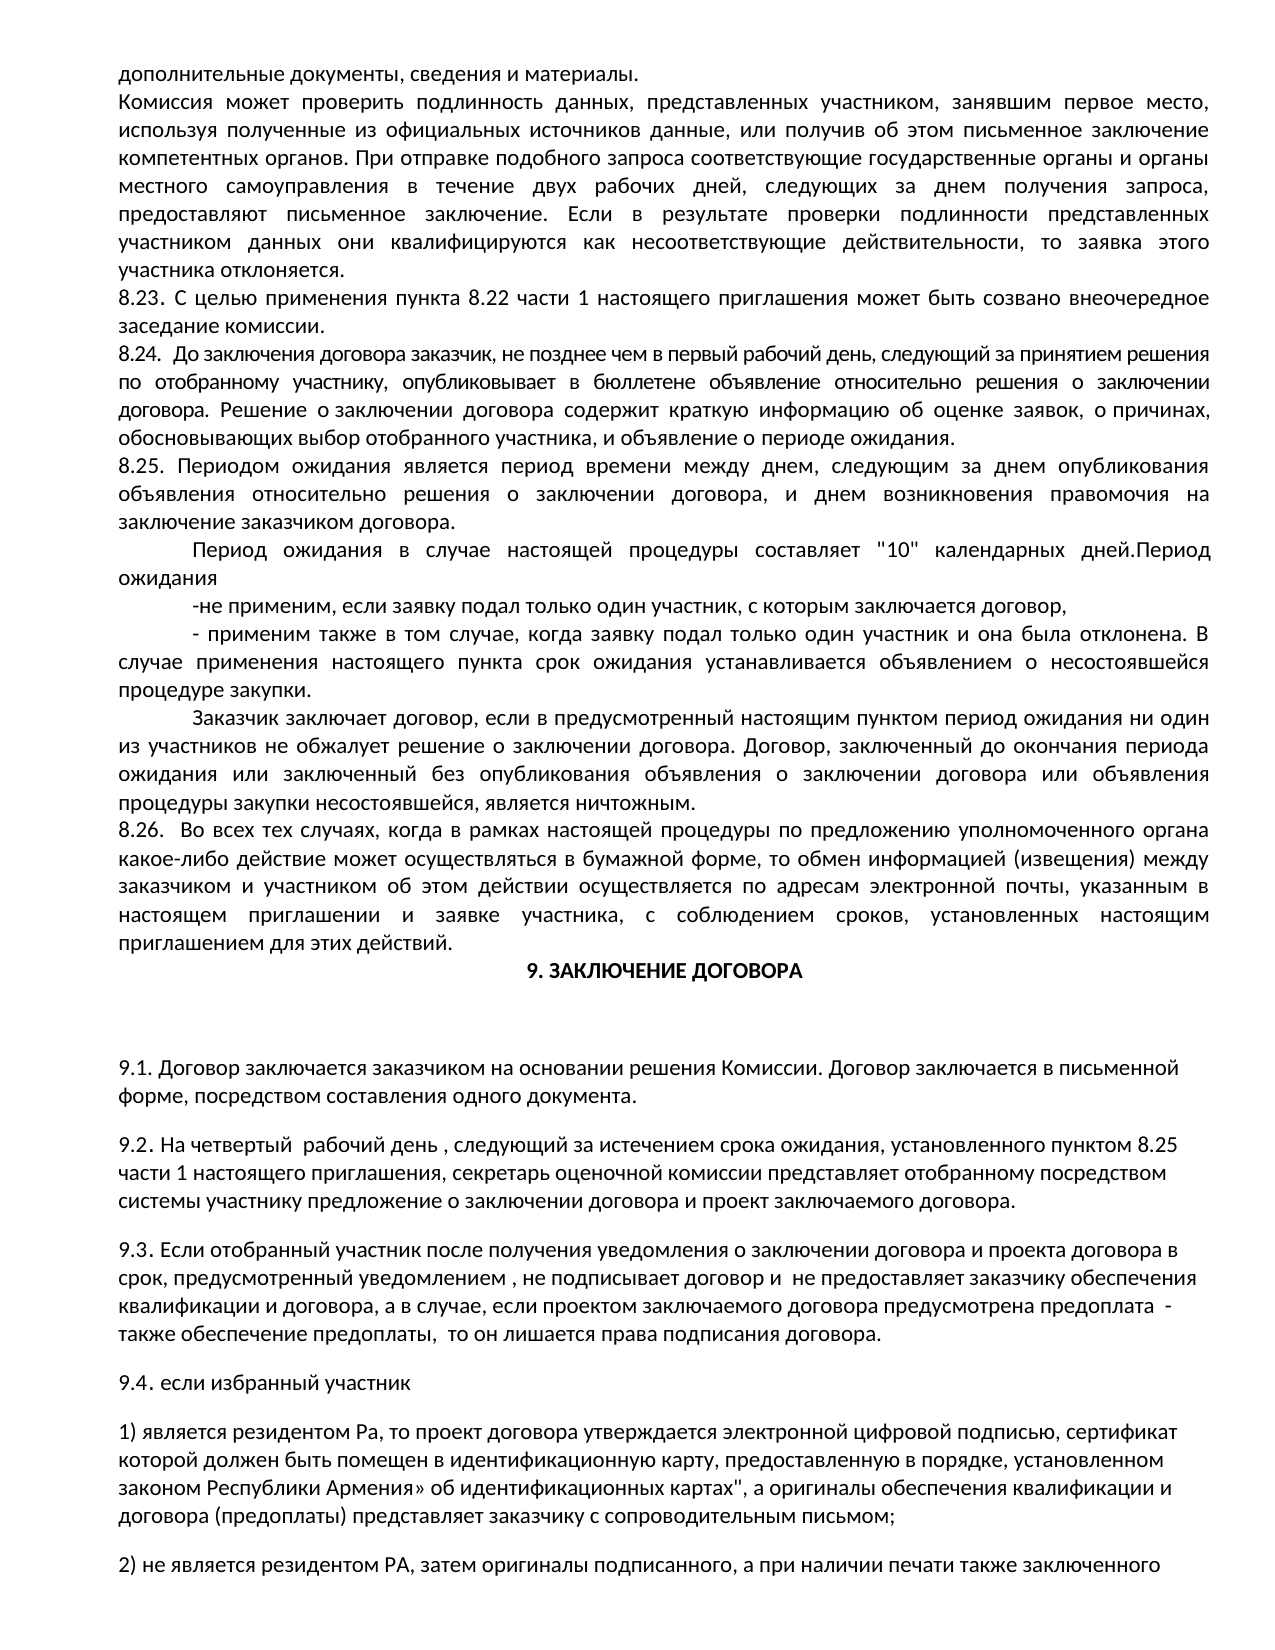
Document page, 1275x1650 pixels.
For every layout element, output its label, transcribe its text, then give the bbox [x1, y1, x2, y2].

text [118, 1550, 1211, 1578]
text 8.23․ С целью применения пункта 8.22 части 1 настоящего приглашения может быть созвано внеочередное заседание комиссии. [118, 283, 1211, 339]
text 1) является резидентом Ра, то проект договора утверждается электронной цифровой подписью, сертификат которой должен быть помещен в идентификационную карту, предоставленную в порядке, установленном законом Республики Армения» об идентификационных картах", а оригиналы обеспечения квалификации и договора (предоплаты) представляет заказчику с сопроводительным письмом; [118, 1417, 1211, 1529]
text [118, 59, 1211, 87]
text Период ожидания в случае настоящей процедуры составляет "10" календарных дней.Период ожидания [118, 535, 1211, 591]
text 8.25. Периодом ожидания является период времени между днем, следующим за днем опубликования объявления относительно решения о заключении договора, и днем возникновения правомочия на заключение заказчиком договора. [118, 451, 1211, 535]
text 8.26. Во всех тех случаях, когда в рамках настоящей процедуры по предложению уполномоченного органа какое-либо действие может осуществляться в бумажной форме, то обмен информацией (извещения) между заказчиком и участником об этом действии осуществляется по адресам электронной почты, указанным в настоящем приглашении и заявке участника, с соблюдением сроков, установленных настоящим приглашением для этих действий. [118, 816, 1211, 956]
text Заказчик заключает договор, если в предусмотренный настоящим пунктом период ожидания ни один из участников не обжалует решение о заключении договора. Договор, заключенный до окончания периода ожидания или заключенный без опубликования объявления о заключении договора или объявления процедуры закупки несостоявшейся, является ничтожным. [118, 703, 1211, 816]
text 9. ЗАКЛЮЧЕНИЕ ДОГОВОРА [118, 956, 1211, 984]
text Комиссия может проверить подлинность данных, представленных участником, занявшим первое место, используя полученные из официальных источников данные, или получив об этом письменное заключение компетентных органов. При отправке подобного запроса соответствующие государственные органы и органы местного самоуправления в течение двух рабочих дней, следующих за днем получения запроса, предоставляют письменное заключение. Если в результате проверки подлинности представленных участником данных они квалифицируются как несоответствующие действительности, то заявка этого участника отклоняется. [118, 87, 1211, 283]
text 9.4․ если избранный участник [118, 1368, 1211, 1396]
text 9.1. Договор заключается заказчиком на основании решения Комиссии. Договор заключается в письменной форме, посредством составления одного документа. [118, 1053, 1211, 1109]
text 9.3․ Если отобранный участник после получения уведомления о заключении договора и проекта договора в срок, предусмотренный уведомлением , не подписывает договор и не предоставляет заказчику обеспечения квалификации и договора, а в случае, если проектом заключаемого договора предусмотрена предоплата -также обеспечение предоплаты, то он лишается права подписания договора. [118, 1235, 1211, 1347]
text -не применим, если заявку подал только один участник, с которым заключается договор, [118, 591, 1211, 619]
text 9.2․ На четвертый рабочий день , следующий за истечением срока ожидания, установленного пунктом 8.25 части 1 настоящего приглашения, секретарь оценочной комиссии представляет отобранному посредством системы участнику предложение о заключении договора и проект заключаемого договора. [118, 1130, 1211, 1214]
text 8.24. До заключения договора заказчик, не позднее чем в первый рабочий день, следующий за принятием решения по отобранному участнику, опубликовывает в бюллетене объявление относительно решения о заключении договора. Решение о заключении договора содержит краткую информацию об оценке заявок, о причинах, обосновывающих выбор отобранного участника, и объявление о периоде ожидания. [118, 339, 1211, 451]
text - применим также в том случае, когда заявку подал только один участник и она была отклонена. В случае применения настоящего пункта срок ожидания устанавливается объявлением о несостоявшейся процедуре закупки. [118, 619, 1211, 703]
